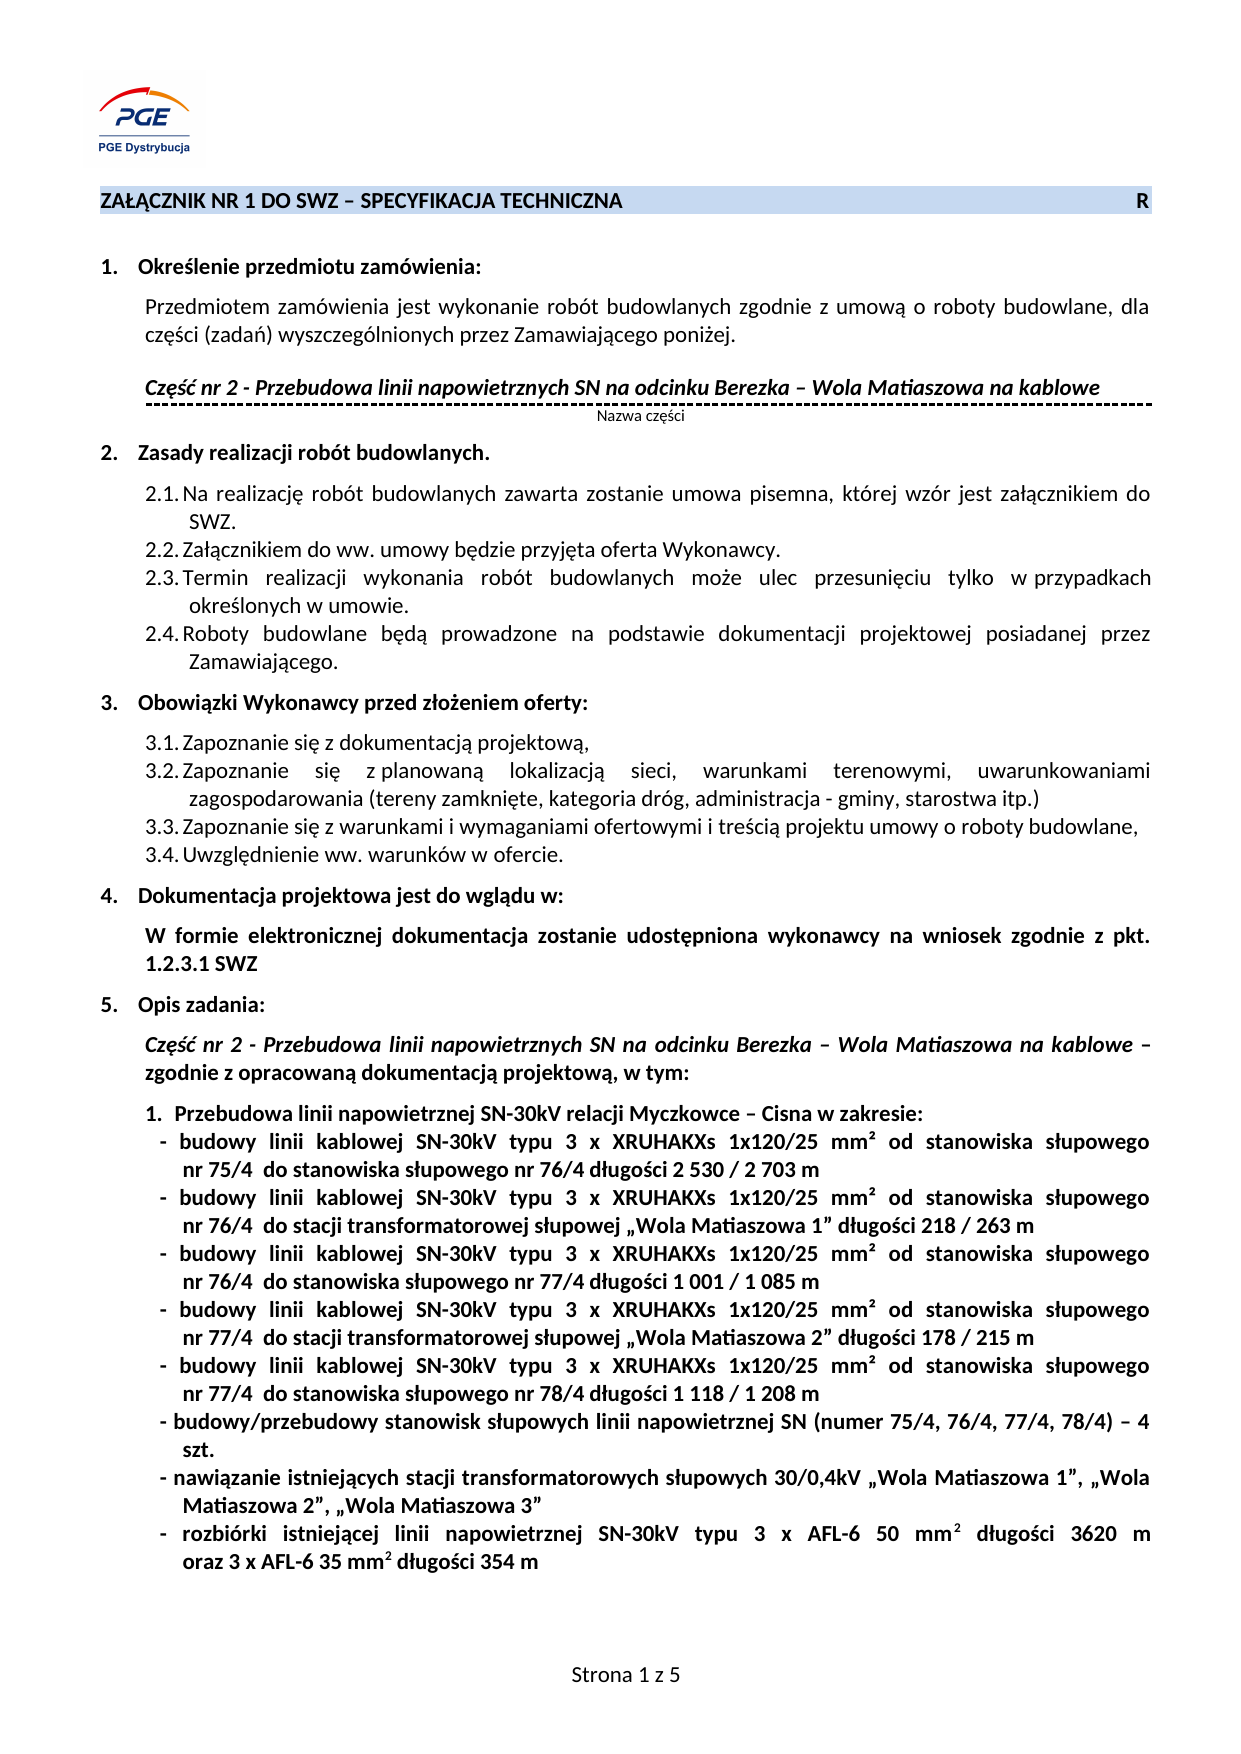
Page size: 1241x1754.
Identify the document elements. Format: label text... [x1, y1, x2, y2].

text Przedmiotem zamówienia jest wykonanie robót budowlanych zgodnie z umową o roboty budowlane, dla części (zadań) wyszczególnionych przez Zamawiającego poniżej. [145, 292, 1152, 348]
title Część nr 2 - Przebudowa linii napowietrznych SN na odcinku Berezka – Wola Matiaszowa na kablowe [145, 373, 1152, 406]
list Uwzględnienie ww. warunków w ofercie. [145, 840, 1152, 868]
list Zapoznanie się z planowaną lokalizacją sieci, warunkami terenowymi, uwarunkowaniami zagospodarowania (tereny zamknięte, kategoria dróg, administracja - gminy, starostwa itp.) [145, 756, 1152, 812]
text - budowy linii kablowej SN-30kV typu 3 x XRUHAKXs 1x120/25 mm² od stanowiska słupowego nr 77/4 do stanowiska słupowego nr 78/4 długości 1 118 / 1 208 m [159, 1351, 1152, 1407]
list Zapoznanie się z warunkami i wymaganiami ofertowymi i treścią projektu umowy o roboty budowlane, [145, 812, 1152, 840]
list Określenie przedmiotu zamówienia: [100, 252, 1152, 280]
text - rozbiórki istniejącej linii napowietrznej SN-30kV typu 3 x AFL-6 50 mm2 długości 3620 m oraz 3 x AFL-6 35 mm2 długości 354 m [159, 1519, 1152, 1575]
text - nawiązanie istniejących stacji transformatorowych słupowych 30/0,4kV „Wola Matiaszowa 1”, „Wola Matiaszowa 2”, „Wola Matiaszowa 3” [159, 1463, 1152, 1519]
text - budowy linii kablowej SN-30kV typu 3 x XRUHAKXs 1x120/25 mm² od stanowiska słupowego nr 77/4 do stacji transformatorowej słupowej „Wola Matiaszowa 2” długości 178 / 215 m [159, 1295, 1152, 1351]
list Roboty budowlane będą prowadzone na podstawie dokumentacji projektowej posiadanej przez Zamawiającego. [145, 619, 1152, 675]
text W formie elektronicznej dokumentacja zostanie udostępniona wykonawcy na wniosek zgodnie z pkt. 1.2.3.1 SWZ [145, 921, 1152, 977]
list Przebudowa linii napowietrznej SN-30kV relacji Myczkowce – Cisna w zakresie: [145, 1099, 1152, 1127]
title Nazwa części [130, 406, 1152, 426]
list Na realizację robót budowlanych zawarta zostanie umowa pisemna, której wzór jest załącznikiem do SWZ. [145, 479, 1152, 535]
text - budowy linii kablowej SN-30kV typu 3 x XRUHAKXs 1x120/25 mm² od stanowiska słupowego nr 76/4 do stacji transformatorowej słupowej „Wola Matiaszowa 1” długości 218 / 263 m [159, 1183, 1152, 1239]
list Zasady realizacji robót budowlanych. [100, 438, 1152, 466]
list Opis zadania: [100, 990, 1152, 1018]
text - budowy/przebudowy stanowisk słupowych linii napowietrznej SN (numer 75/4, 76/4, 77/4, 78/4) – 4 szt. [159, 1407, 1152, 1463]
text - budowy linii kablowej SN-30kV typu 3 x XRUHAKXs 1x120/25 mm² od stanowiska słupowego nr 76/4 do stanowiska słupowego nr 77/4 długości 1 001 / 1 085 m [159, 1239, 1152, 1295]
list Termin realizacji wykonania robót budowlanych może ulec przesunięciu tylko w przypadkach określonych w umowie. [145, 563, 1152, 619]
list Dokumentacja projektowa jest do wglądu w: [100, 881, 1152, 909]
list Załącznikiem do ww. umowy będzie przyjęta oferta Wykonawcy. [145, 535, 1152, 563]
text ZAŁĄCZNIK NR 1 DO SWZ – SPECYFIKACJA TECHNICZNA R [100, 186, 1152, 214]
text - budowy linii kablowej SN-30kV typu 3 x XRUHAKXs 1x120/25 mm² od stanowiska słupowego nr 75/4 do stanowiska słupowego nr 76/4 długości 2 530 / 2 703 m [159, 1127, 1152, 1183]
text Część nr 2 - Przebudowa linii napowietrznych SN na odcinku Berezka – Wola Matiaszowa na kablowe – zgodnie z opracowaną dokumentacją projektową, w tym: [145, 1030, 1152, 1086]
list Zapoznanie się z dokumentacją projektową, [145, 728, 1152, 756]
list Obowiązki Wykonawcy przed złożeniem oferty: [100, 688, 1152, 716]
picture [82, 70, 207, 168]
